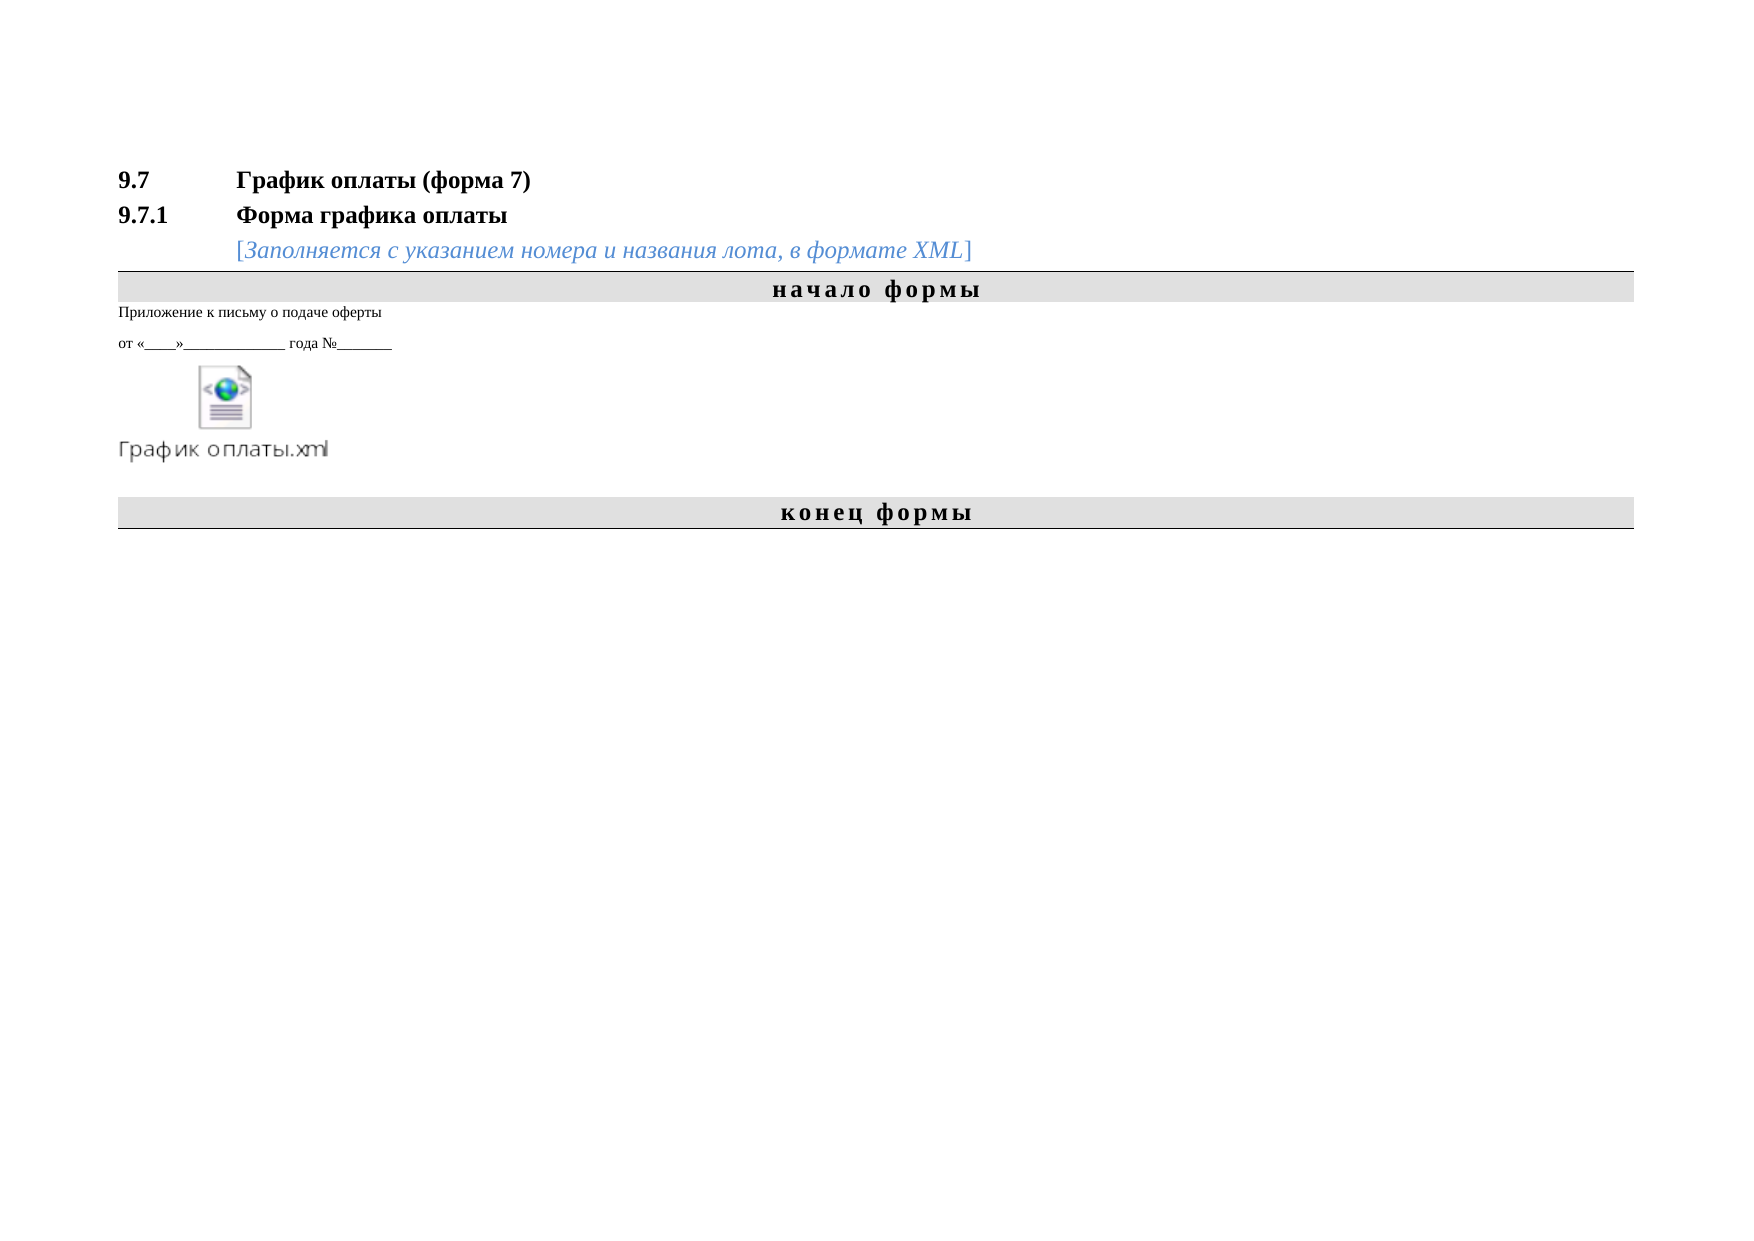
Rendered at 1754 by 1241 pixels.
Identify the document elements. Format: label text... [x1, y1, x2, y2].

list График оплаты (форма 7) [118, 166, 1636, 194]
text конец формы [118, 497, 1634, 528]
list [Заполняется с указанием номера и названия лота, в формате XML] [236, 236, 1636, 264]
text Приложение к письму о подаче оферты от «____»_____________ года №_______ [118, 302, 1636, 365]
list Форма графика оплаты [118, 201, 1636, 229]
text начало формы [118, 272, 1634, 302]
